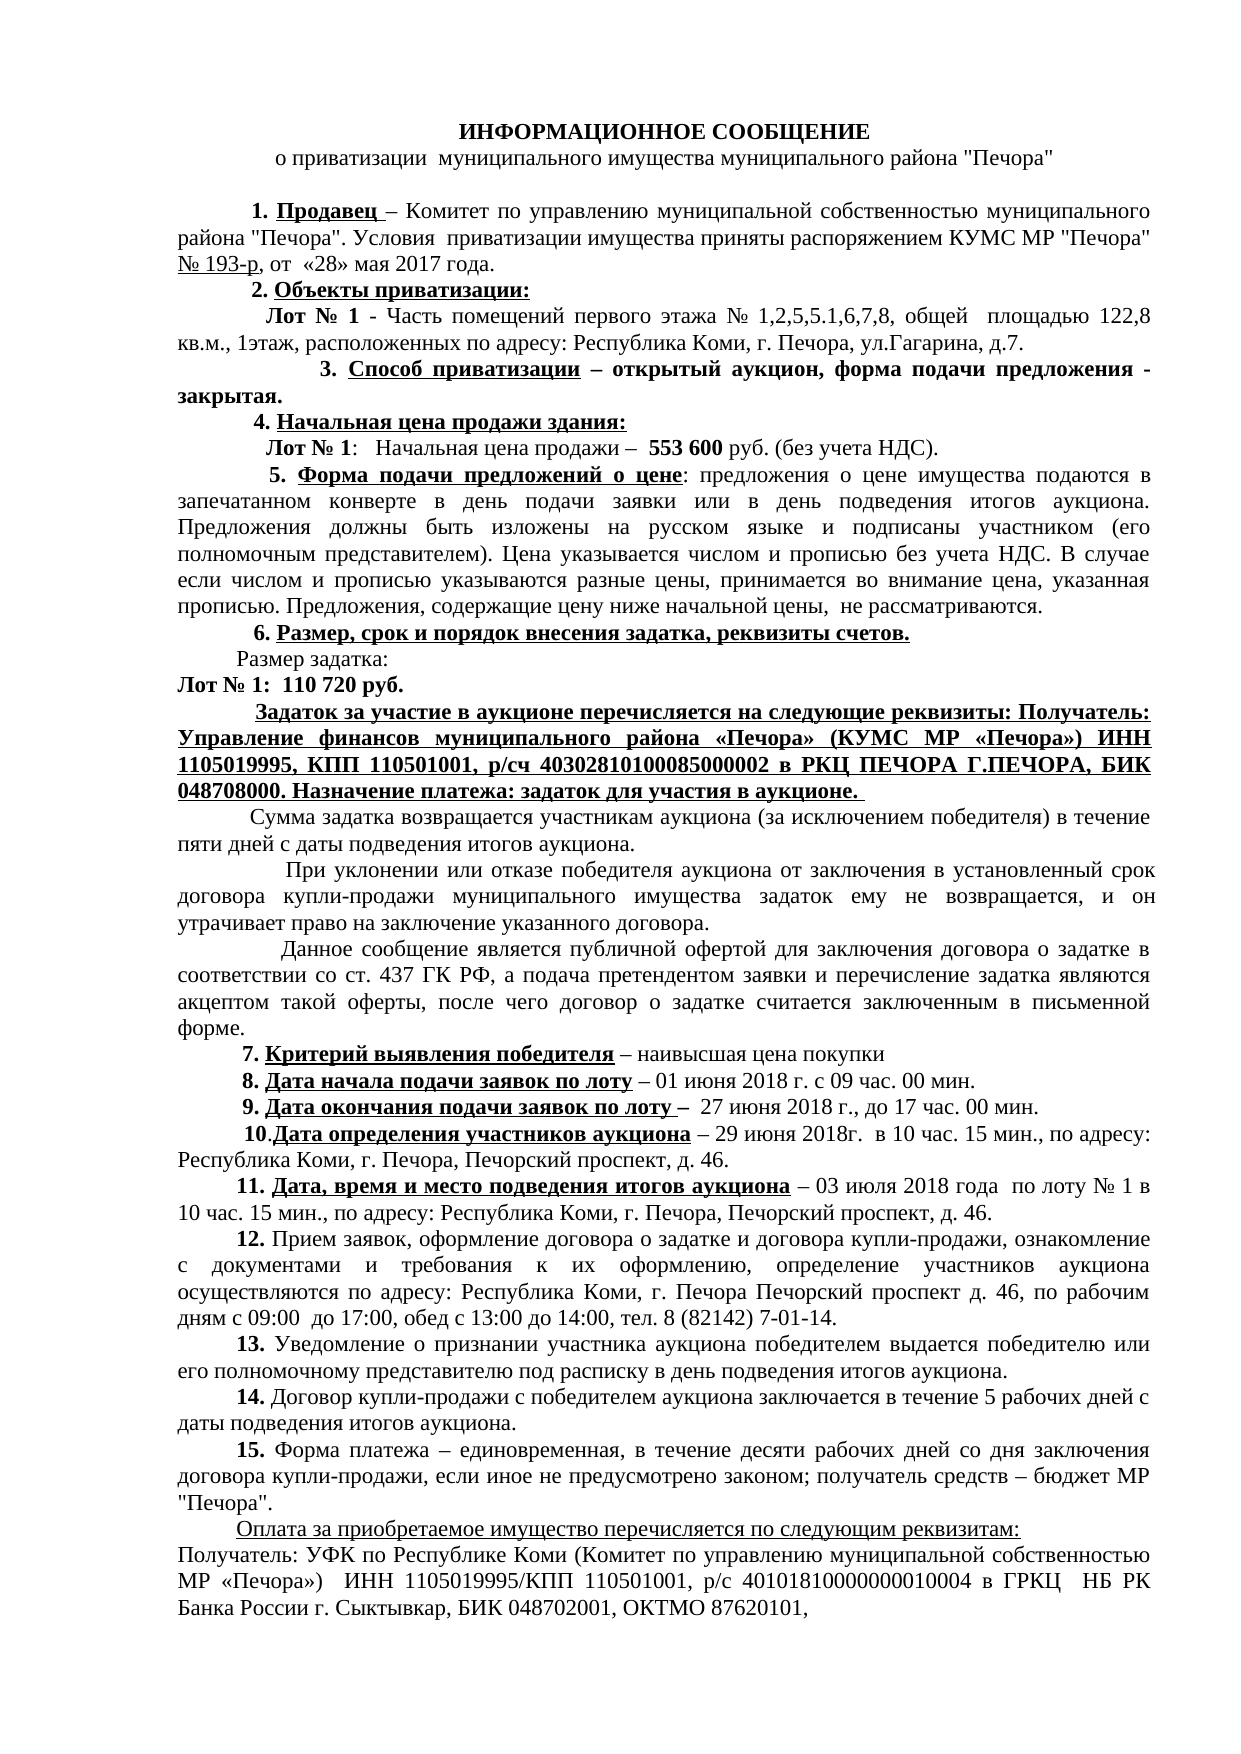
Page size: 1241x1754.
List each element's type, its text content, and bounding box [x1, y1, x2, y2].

text 8. Дата начала подачи заявок по лоту – 01 июня 2018 г. с 09 час. 00 мин. [177, 1067, 1152, 1093]
text Лот № 1 - Часть помещений первого этажа № 1,2,5,5.1,6,7,8, общей площадью 122,8 кв.м., 1этаж, расположенных по адресу: Республика Коми, г. Печора, ул.Гагарина, д.7. [177, 303, 1152, 355]
text 7. Критерий выявления победителя – наивысшая цена покупки [177, 1041, 1152, 1067]
text 13. Уведомление о признании участника аукциона победителем выдается победителю или его полномочному представителю под расписку в день подведения итогов аукциона. [177, 1330, 1152, 1383]
text 4. Начальная цена продажи здания: [177, 408, 1152, 434]
subtitle ИНФОРМАЦИОННОЕ СООБЩЕНИЕ [177, 118, 1152, 144]
text о приватизации муниципального имущества муниципального района "Печора" [177, 144, 1152, 171]
text 10.Дата определения участников аукциона – 29 июня 2018г. в 10 час. 15 мин., по адресу: Республика Коми, г. Печора, Печорский проспект, д. 46. [177, 1119, 1152, 1172]
text Лот № 1: 110 720 руб. [177, 672, 1152, 698]
text 14. Договор купли-продажи с победителем аукциона заключается в течение 5 рабочих дней с даты подведения итогов аукциона. [177, 1383, 1152, 1436]
text 12. Прием заявок, оформление договора о задатке и договора купли-продажи, ознакомление с документами и требования к их оформлению, определение участников аукциона осуществляются по адресу: Республика Коми, г. Печора Печорский проспект д. 46, по рабочим дням с 09:00 до 17:00, обед с 13:00 до 14:00, тел. 8 (82142) 7-01-14. [177, 1225, 1152, 1330]
text При уклонении или отказе победителя аукциона от заключения в установленный срок договора купли-продажи муниципального имущества задаток ему не возвращается, и он утрачивает право на заключение указанного договора. [177, 856, 1157, 935]
text 11. Дата, время и место подведения итогов аукциона – 03 июля 2018 года по лоту № 1 в 10 час. 15 мин., по адресу: Республика Коми, г. Печора, Печорский проспект, д. 46. [177, 1172, 1152, 1225]
text 5. Форма подачи предложений о цене: предложения о цене имущества подаются в запечатанном конверте в день подачи заявки или в день подведения итогов аукциона. Предложения должны быть изложены на русском языке и подписаны участником (его полномочным представителем). Цена указывается числом и прописью без учета НДС. В случае если числом и прописью указываются разные цены, принимается во внимание цена, указанная прописью. Предложения, содержащие цену ниже начальной цены, не рассматриваются. [177, 461, 1152, 619]
text 9. Дата окончания подачи заявок по лоту – 27 июня 2018 г., до 17 час. 00 мин. [177, 1093, 1152, 1119]
text 2. Объекты приватизации: [177, 276, 1152, 303]
text Сумма задатка возвращается участникам аукциона (за исключением победителя) в течение пяти дней с даты подведения итогов аукциона. [177, 803, 1152, 856]
text Данное сообщение является публичной офертой для заключения договора о задатке в соответствии со ст. 437 ГК РФ, а подача претендентом заявки и перечисление задатка являются акцептом такой оферты, после чего договор о задатке считается заключенным в письменной форме. [177, 935, 1152, 1041]
text Задаток за участие в аукционе перечисляется на следующие реквизиты: Получатель: Управление финансов муниципального района «Печора» (КУМС МР «Печора») ИНН 1105019995, КПП 110501001, р/сч 40302810100085000002 в РКЦ ПЕЧОРА Г.ПЕЧОРА, БИК 048708000. Назначение платежа: задаток для участия в аукционе. [177, 748, 1152, 803]
text 3. Способ приватизации – открытый аукцион, форма подачи предложения - закрытая. [177, 355, 1152, 408]
text Задаток за участие в аукционе перечисляется на следующие реквизиты: Получатель: Управление финансов муниципального района «Печора» (КУМС МР «Печора») ИНН 1105019995, КПП 110501001, р/сч 40302810100085000002 в РКЦ ПЕЧОРА Г.ПЕЧОРА, БИК 048708000. Назначение платежа: задаток для участия в аукционе. [177, 698, 1152, 747]
text Размер задатка: [177, 645, 1152, 672]
text Получатель: УФК по Республике Коми (Комитет по управлению муниципальной собственностью МР «Печора») ИНН 1105019995/КПП 110501001, р/с 40101810000000010004 в ГРКЦ НБ РК Банка России г. Сыктывкар, БИК 048702001, ОКТМО 87620101, [177, 1541, 1152, 1620]
text 1. Продавец – Комитет по управлению муниципальной собственностью муниципального района "Печора". Условия приватизации имущества приняты распоряжением КУМС МР "Печора" № 193-р, от «28» мая 2017 года. [177, 197, 1152, 276]
text 15. Форма платежа – единовременная, в течение десяти рабочих дней со дня заключения договора купли-продажи, если иное не предусмотрено законом; получатель средств – бюджет МР "Печора". [177, 1436, 1152, 1515]
text 6. Размер, срок и порядок внесения задатка, реквизиты счетов. [177, 619, 1152, 645]
text Лот № 1: Начальная цена продажи – 553 600 руб. (без учета НДС). [177, 434, 1152, 461]
text Оплата за приобретаемое имущество перечисляется по следующим реквизитам: [177, 1515, 1152, 1541]
